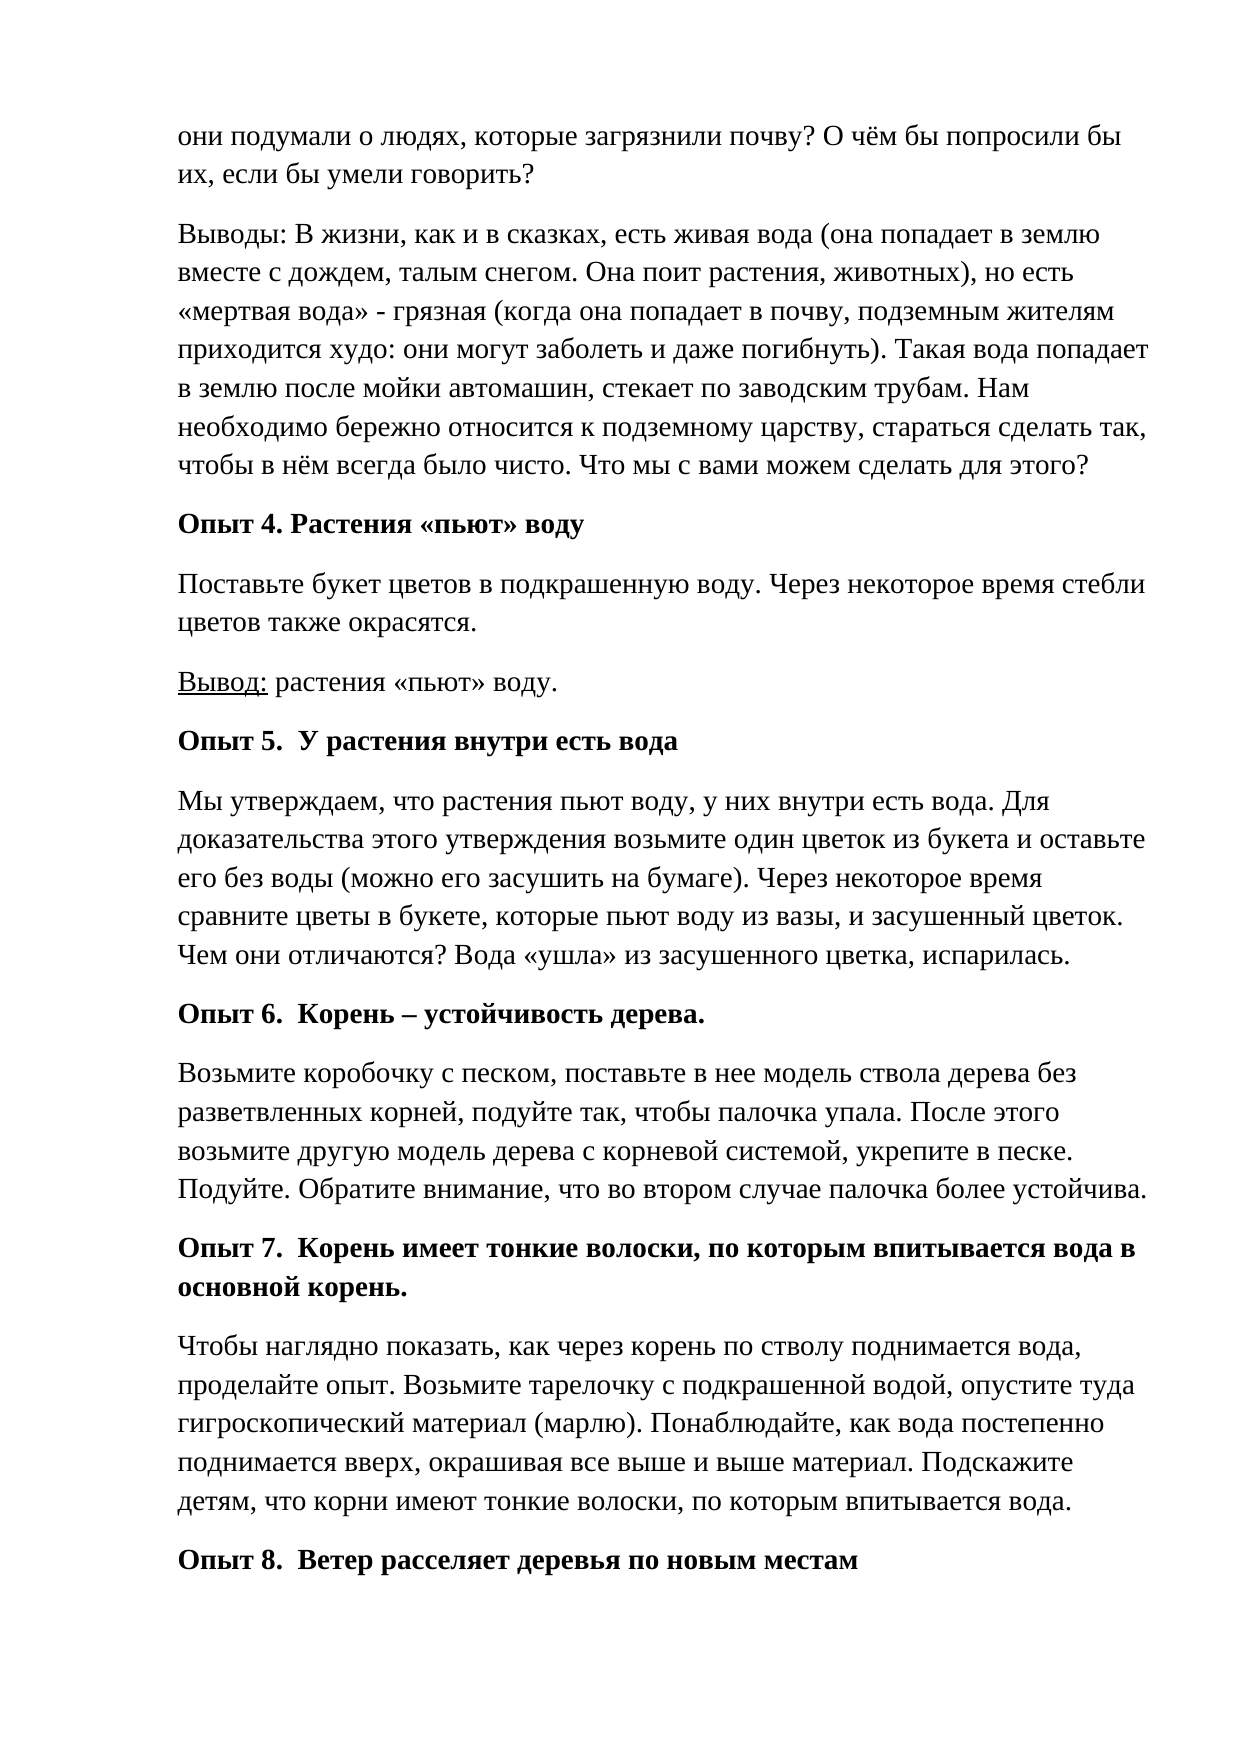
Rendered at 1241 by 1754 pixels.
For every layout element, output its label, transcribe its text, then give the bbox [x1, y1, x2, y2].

text Вывод: растения «пьют» воду. [177, 664, 1152, 697]
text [177, 118, 1152, 190]
text Опыт 8. Ветер расселяет деревья по новым местам [177, 1542, 1152, 1576]
text Мы утверждаем, что растения пьют воду, у них внутри есть вода. Для доказательства этого утверждения возьмите один цветок из букета и оставьте его без воды (можно его засушить на бумаге). Через некоторое время сравните цветы в букете, которые пьют воду из вазы, и засушенный цветок. Чем они отличаются? Вода «ушла» из засушенного цветка, испарилась. [177, 783, 1152, 970]
text Чтобы наглядно показать, как через корень по стволу поднимается вода, проделайте опыт. Возьмите тарелочку с подкрашенной водой, опустите туда гигроскопический материал (марлю). Понаблюдайте, как вода постепенно поднимается вверх, окрашивая все выше и выше материал. Подскажите детям, что корни имеют тонкие волоски, по которым впитывается вода. [177, 1328, 1152, 1516]
text Опыт 5. У растения внутри есть вода [177, 723, 1152, 757]
text Возьмите коробочку с песком, поставьте в нее модель ствола дерева без разветвленных корней, подуйте так, чтобы палочка упала. После этого возьмите другую модель дерева с корневой системой, укрепите в песке. Подуйте. Обратите внимание, что во втором случае палочка более устойчива. [177, 1056, 1152, 1205]
text Поставьте букет цветов в подкрашенную воду. Через некоторое время стебли цветов также окрасятся. [177, 566, 1152, 638]
text Опыт 4. Растения «пьют» воду [177, 507, 1152, 540]
text Опыт 6. Корень – устойчивость дерева. [177, 996, 1152, 1030]
text Опыт 7. Корень имеет тонкие волоски, по которым впитывается вода в основной корень. [177, 1231, 1152, 1303]
text Выводы: В жизни, как и в сказках, есть живая вода (она попадает в землю вместе с дождем, талым снегом. Она поит растения, животных), но есть «мертвая вода» - грязная (когда она попадает в почву, подземным жителям приходится худо: они могут заболеть и даже погибнуть). Такая вода попадает в землю после мойки автомашин, стекает по заводским трубам. Нам необходимо бережно относится к подземному царству, стараться сделать так, чтобы в нём всегда было чисто. Что мы с вами можем сделать для этого? [177, 216, 1152, 481]
